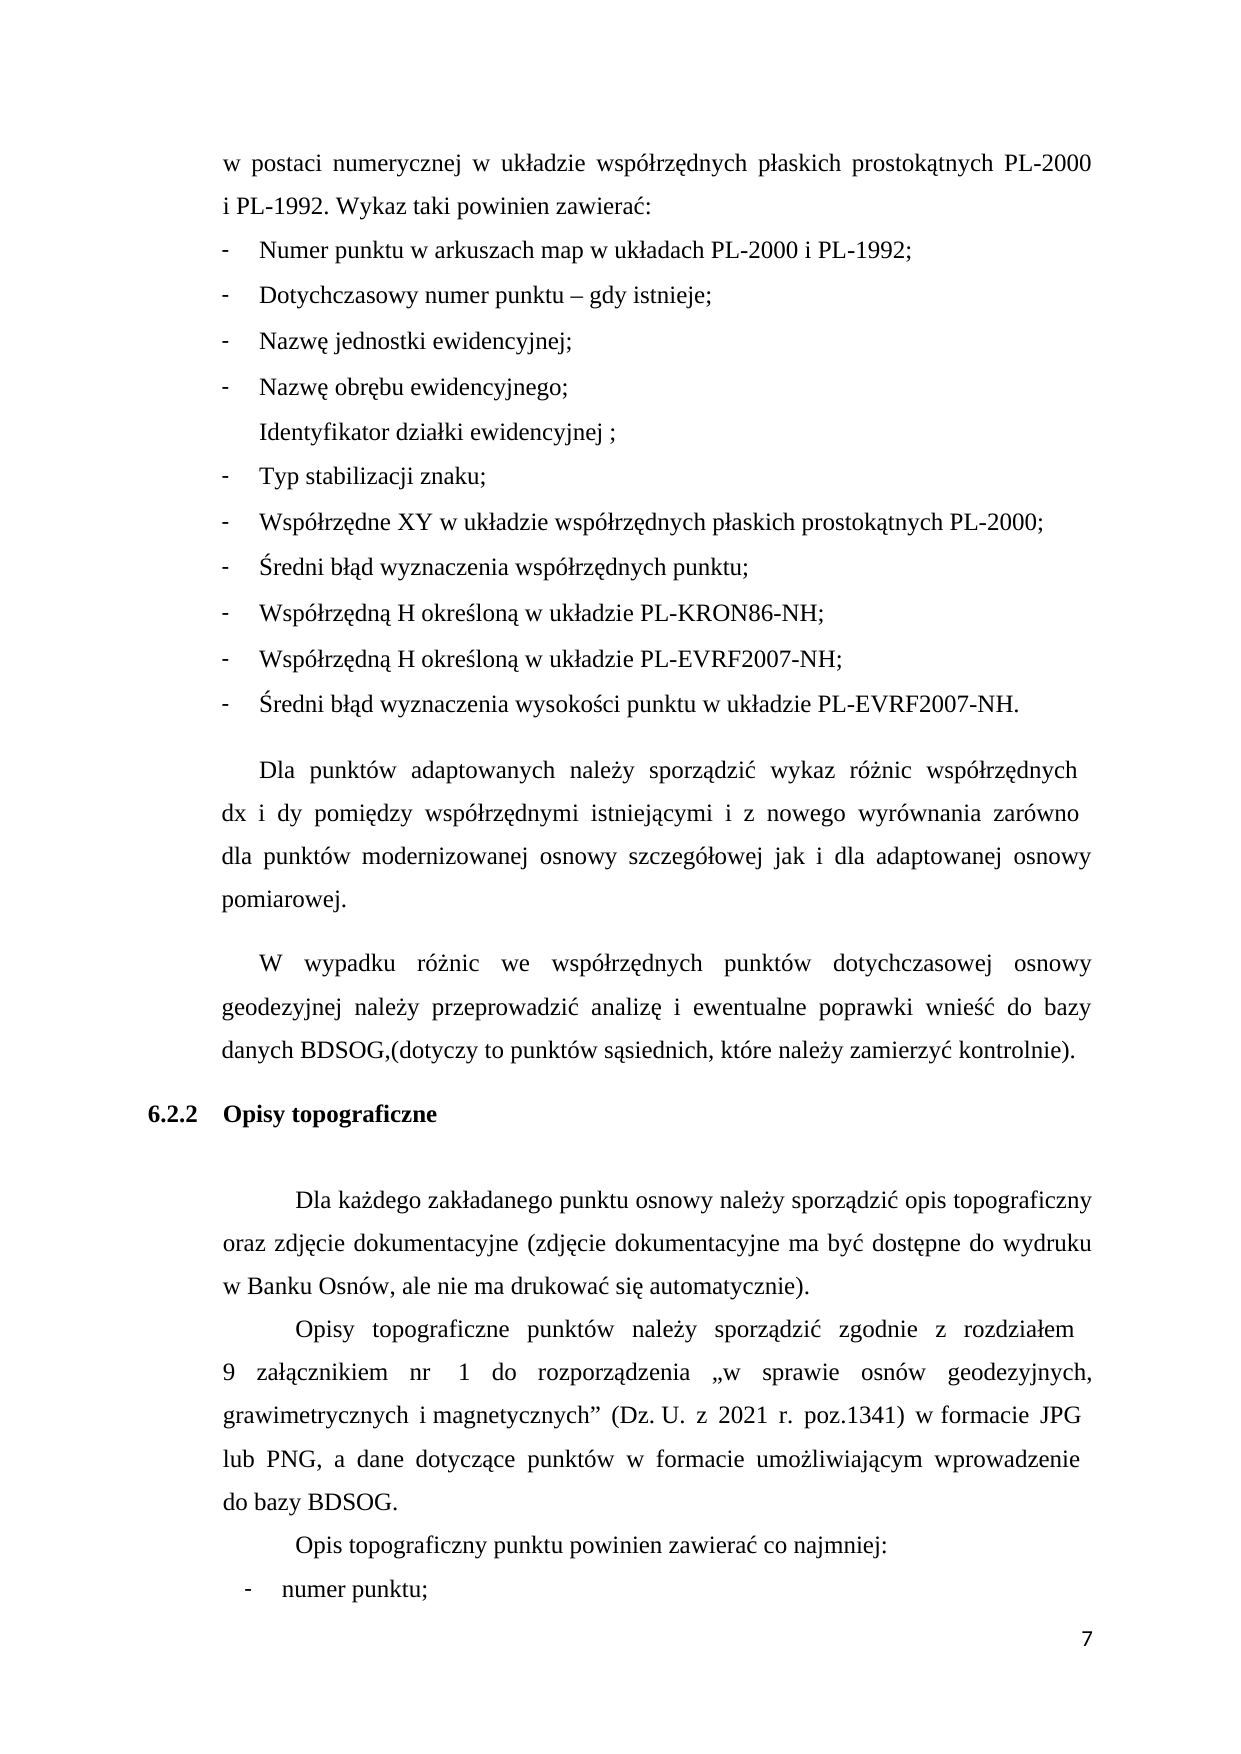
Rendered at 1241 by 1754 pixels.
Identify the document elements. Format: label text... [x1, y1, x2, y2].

list Identyfikator działki ewidencyjnej ; [259, 417, 1093, 446]
text W wypadku różnic we współrzędnych punktów dotychczasowej osnowy geodezyjnej należy przeprowadzić analizę i ewentualne poprawki wnieść do bazy danych BDSOG,(dotyczy to punktów sąsiednich, które należy zamierzyć kontrolnie). [221, 948, 1093, 1063]
list Nazwę jednostki ewidencyjnej; [221, 325, 1093, 356]
list Opisy topograficzne [148, 1099, 1093, 1127]
list Współrzędną H określoną w układzie PL-EVRF2007-NH; [221, 643, 1093, 673]
text Opisy topograficzne punktów należy sporządzić zgodnie z rozdziałem 9 załącznikiem nr 1 do rozporządzenia „w sprawie osnów geodezyjnych, grawimetrycznych i magnetycznych” (Dz. U. z 2021 r. poz.1341) w formacie JPG lub PNG, a dane dotyczące punktów w formacie umożliwiającym wprowadzenie do bazy BDSOG. [223, 1314, 1093, 1516]
list Współrzędną H określoną w układzie PL-KRON86-NH; [221, 597, 1093, 628]
list numer punktu; [244, 1573, 1093, 1603]
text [223, 148, 1093, 219]
list Średni błąd wyznaczenia współrzędnych punktu; [221, 551, 1093, 582]
text Opis topograficzny punktu powinien zawierać co najmniej: [223, 1530, 1093, 1559]
list Dotychczasowy numer punktu – gdy istnieje; [221, 279, 1093, 310]
text Dla punktów adaptowanych należy sporządzić wykaz różnic współrzędnych dx i dy pomiędzy współrzędnymi istniejącymi i z nowego wyrównania zarówno dla punktów modernizowanej osnowy szczegółowej jak i dla adaptowanej osnowy pomiarowej. [221, 755, 1093, 913]
list Nazwę obrębu ewidencyjnego; [221, 371, 1093, 402]
list Typ stabilizacji znaku; [221, 460, 1093, 490]
list Współrzędne XY w układzie współrzędnych płaskich prostokątnych PL-2000; [221, 506, 1093, 536]
list Numer punktu w arkuszach map w układach PL-2000 i PL-1992; [221, 234, 1093, 264]
text Dla każdego zakładanego punktu osnowy należy sporządzić opis topograficzny oraz zdjęcie dokumentacyjne (zdjęcie dokumentacyjne ma być dostępne do wydruku w Banku Osnów, ale nie ma drukować się automatycznie). [223, 1185, 1093, 1300]
list Średni błąd wyznaczenia wysokości punktu w układzie PL-EVRF2007-NH. [221, 688, 1093, 719]
